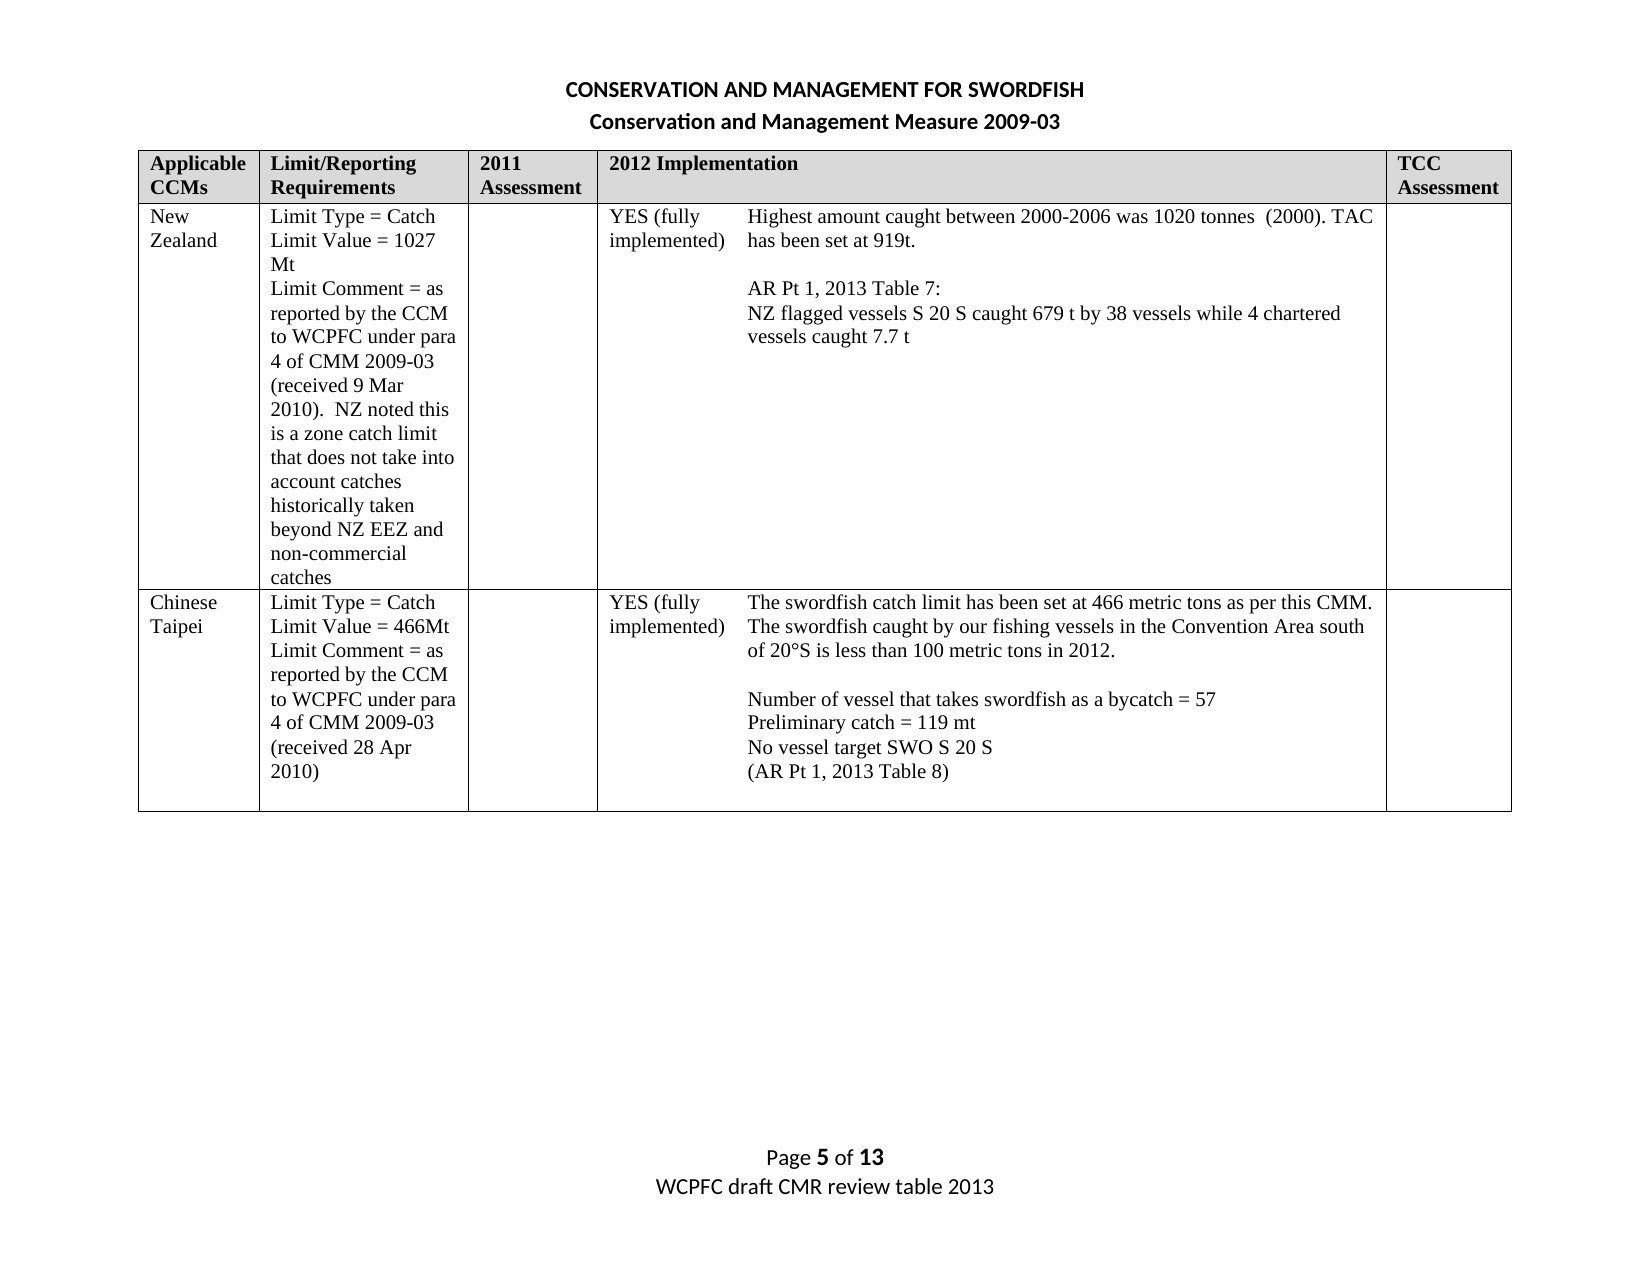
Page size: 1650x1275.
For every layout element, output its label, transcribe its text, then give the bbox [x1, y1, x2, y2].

table_cell YES (fully implemented) [598, 590, 736, 811]
table_header Limit/Reporting Requirements [260, 151, 468, 203]
table_cell Highest amount caught between 2000-2006 was 1020 tonnes (2000). TAC has been set at 919t. AR Pt 1, 2013 Table 7: NZ flagged vessels S 20 S caught 679 t by 38 vessels while 4 chartered vessels caught 7.7 t [736, 204, 1386, 589]
table_cell YES (fully implemented) [598, 204, 736, 589]
table_header 2011 Assessment [469, 151, 597, 203]
table_cell Chinese Taipei [139, 590, 259, 811]
table_header TCC Assessment [1387, 151, 1511, 203]
table_cell [1387, 590, 1511, 811]
table_cell Limit Type = Catch Limit Value = 1027 Mt Limit Comment = as reported by the CCM to WCPFC under para 4 of CMM 2009-03 (received 9 Mar 2010). NZ noted this is a zone catch limit that does not take into account catches historically taken beyond NZ EEZ and non-commercial catches [260, 204, 468, 589]
table_cell The swordfish catch limit has been set at 466 metric tons as per this CMM. The swordfish caught by our fishing vessels in the Convention Area south of 20°S is less than 100 metric tons in 2012. Number of vessel that takes swordfish as a bycatch = 57 Preliminary catch = 119 mt No vessel target SWO S 20 S (AR Pt 1, 2013 Table 8) [736, 590, 1386, 811]
table_header 2012 Implementation [598, 151, 1386, 203]
table_cell [469, 204, 597, 589]
table_cell [469, 590, 597, 811]
table_header Applicable CCMs [139, 151, 259, 203]
table_cell [1387, 204, 1511, 589]
table_cell Limit Type = Catch Limit Value = 466Mt Limit Comment = as reported by the CCM to WCPFC under para 4 of CMM 2009-03 (received 28 Apr 2010) [260, 590, 468, 811]
table_cell New Zealand [139, 204, 259, 589]
